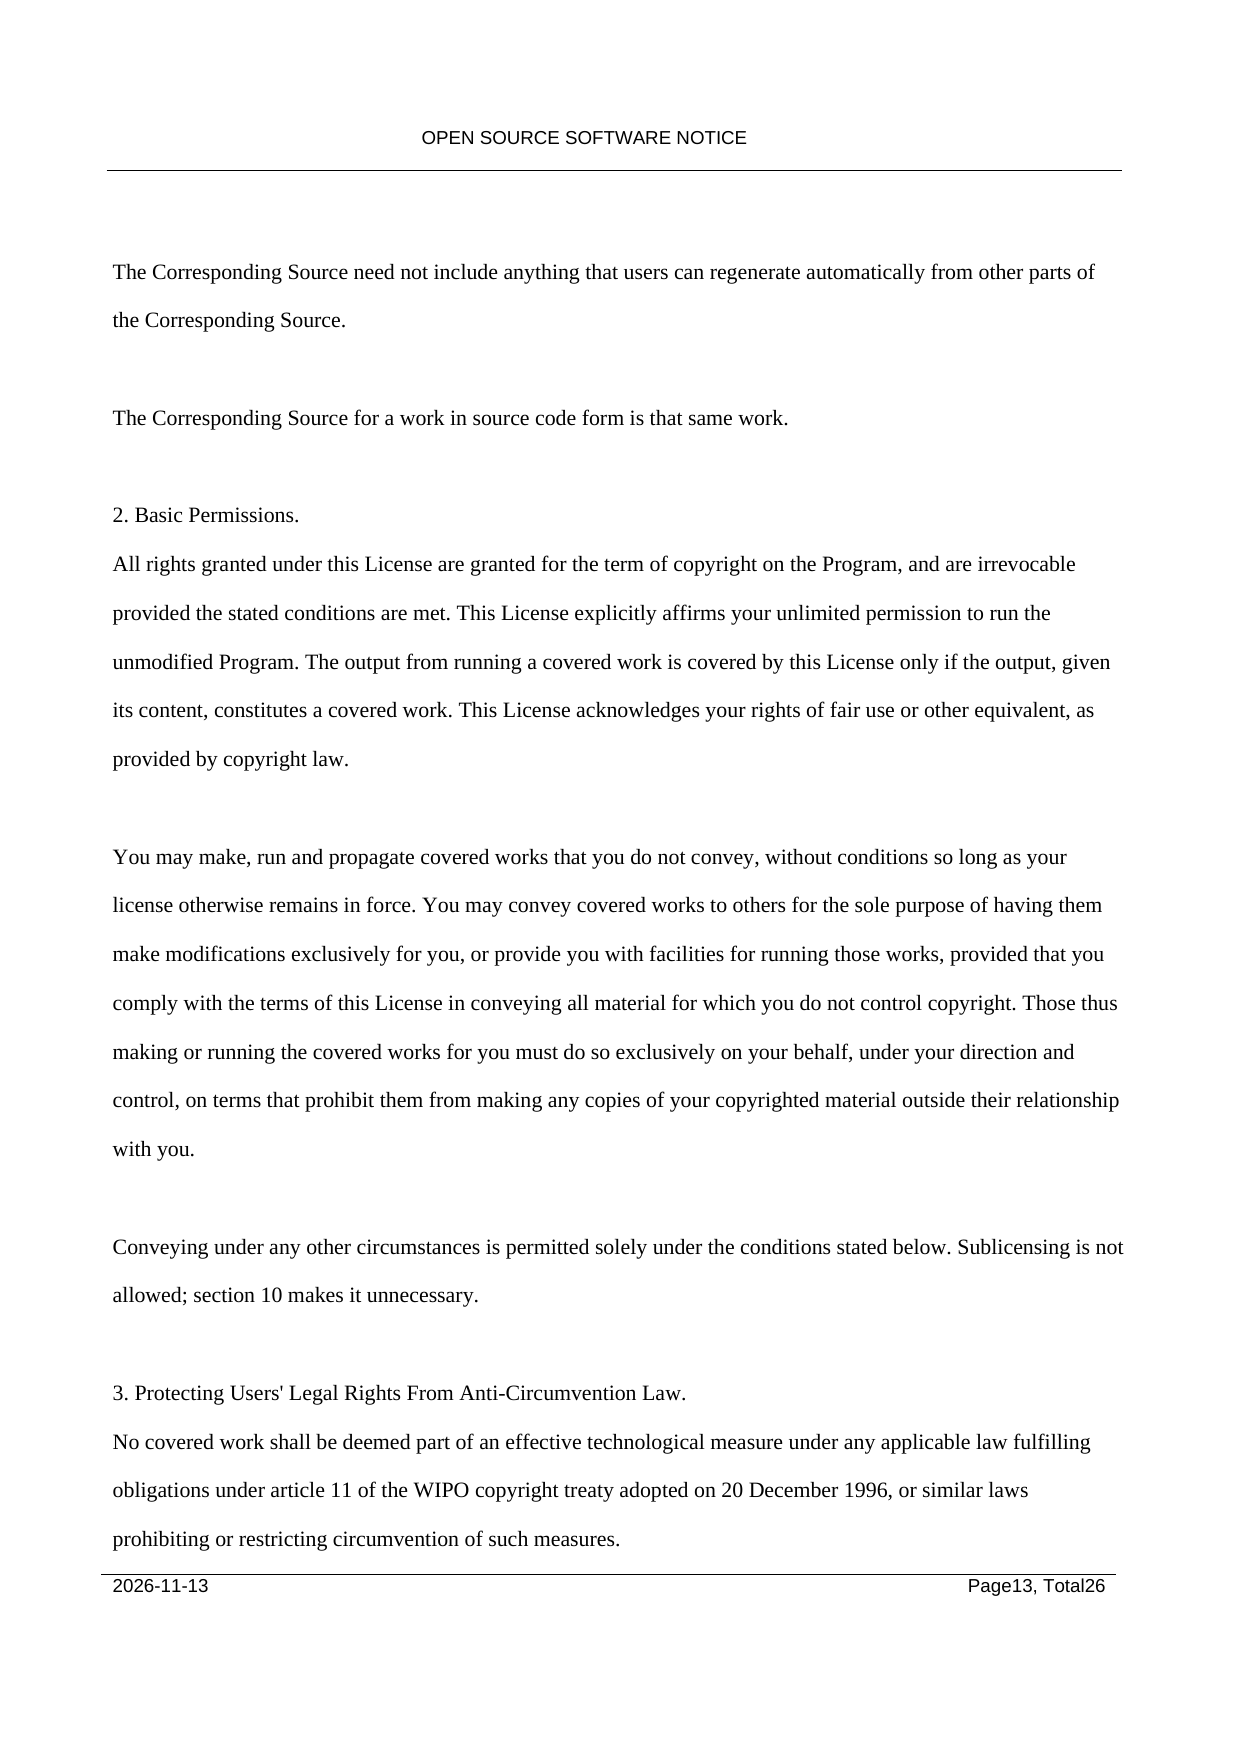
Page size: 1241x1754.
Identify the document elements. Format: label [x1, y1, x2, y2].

text [112, 206, 1128, 1555]
